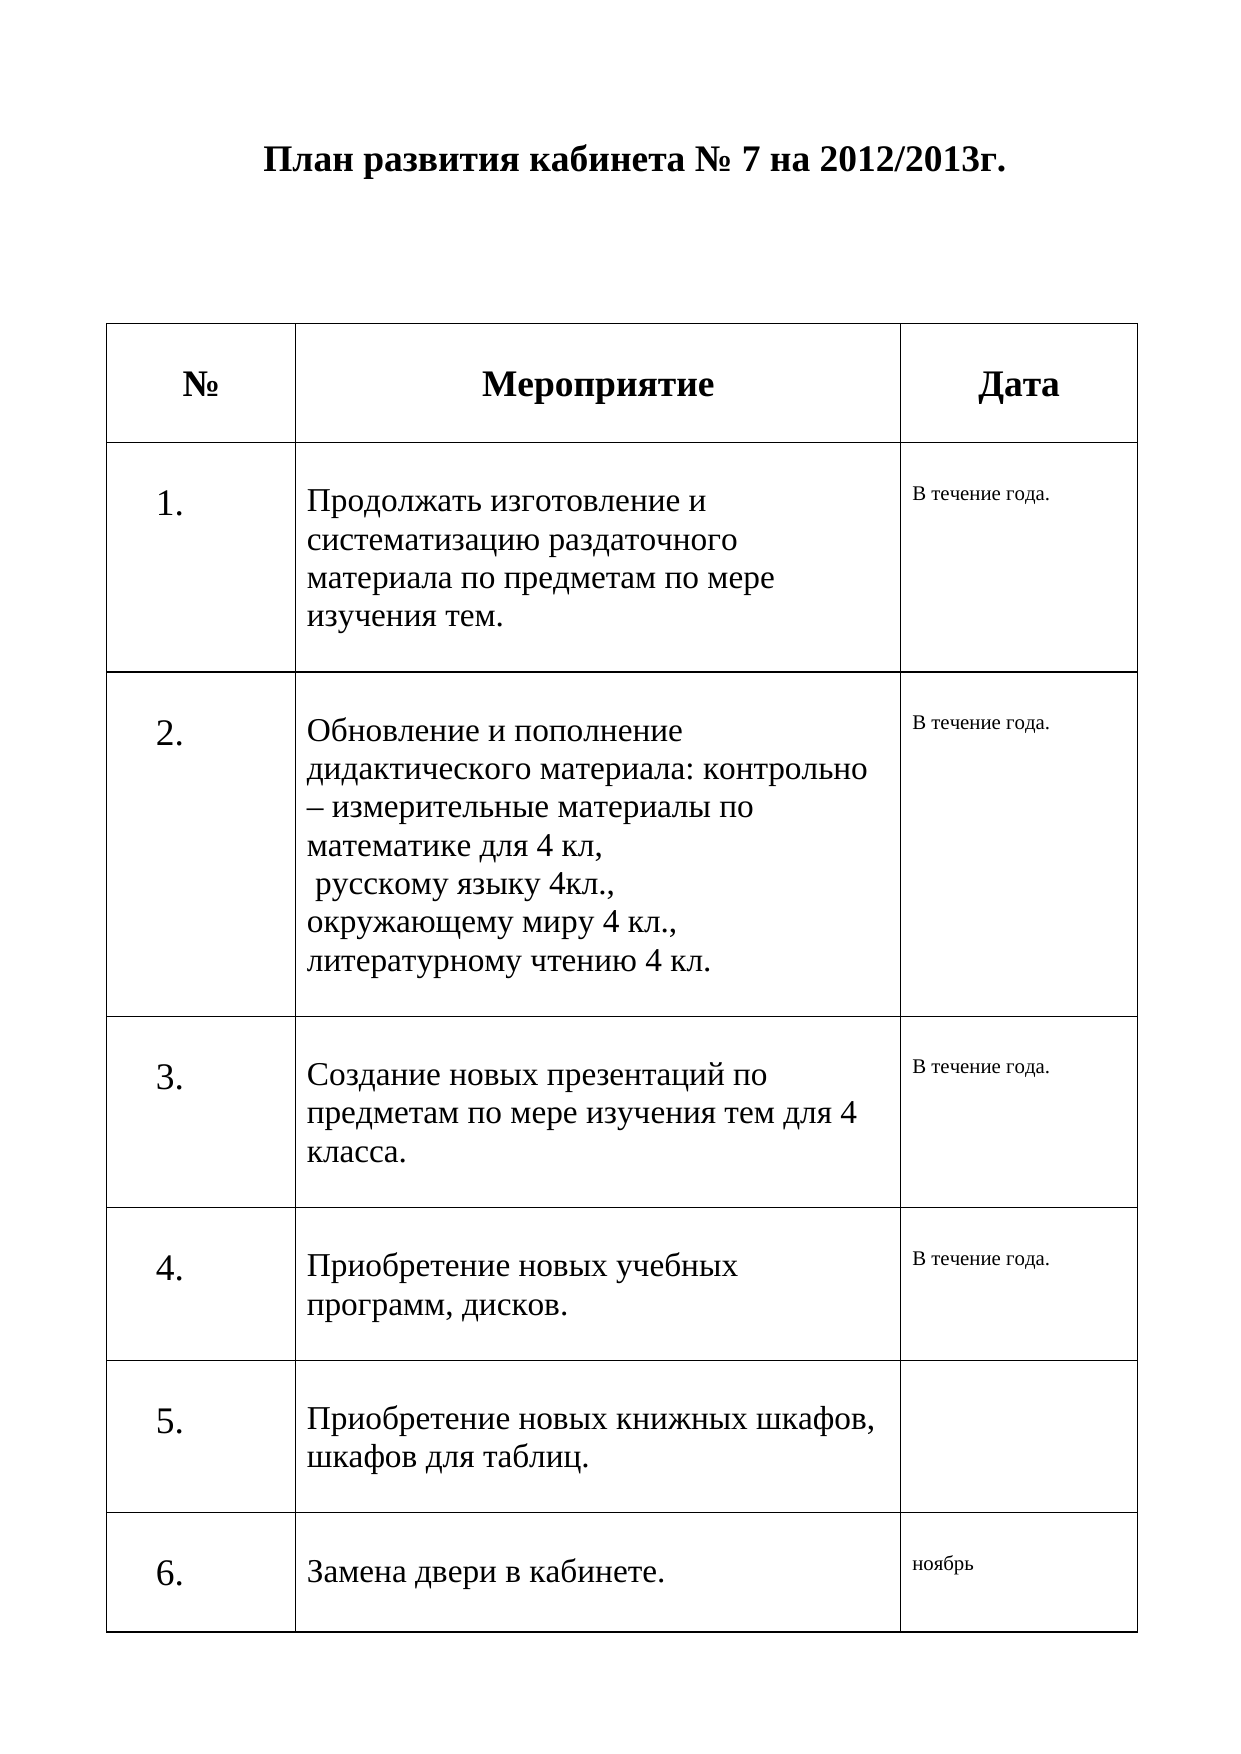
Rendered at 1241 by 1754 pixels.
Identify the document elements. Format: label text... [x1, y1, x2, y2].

table_header Дата [901, 324, 1137, 442]
table_cell [107, 673, 295, 1016]
table_cell [107, 1017, 295, 1207]
table_cell [107, 443, 295, 671]
table_header № [107, 324, 295, 442]
table_cell В течение года. [901, 673, 1137, 1016]
table_cell Приобретение новых учебных программ, дисков. [296, 1208, 900, 1359]
table_cell Замена двери в кабинете. [296, 1513, 900, 1631]
table_cell Создание новых презентаций по предметам по мере изучения тем для 4 класса. [296, 1017, 900, 1207]
table_cell [107, 1361, 295, 1512]
table_cell [901, 1361, 1137, 1512]
table_header Мероприятие [296, 324, 900, 442]
table_cell [107, 1208, 295, 1359]
table_cell Приобретение новых книжных шкафов, шкафов для таблиц. [296, 1361, 900, 1512]
table_cell Продолжать изготовление и систематизацию раздаточного материала по предметам по мере изучения тем. [296, 443, 900, 671]
list План развития кабинета № 7 на 2012/2013г. [118, 137, 1152, 180]
table_cell ноябрь [901, 1513, 1137, 1631]
table_cell В течение года. [901, 443, 1137, 671]
table_cell В течение года. [901, 1017, 1137, 1207]
table_cell В течение года. [901, 1208, 1137, 1359]
table_cell [107, 1513, 295, 1631]
table_cell Обновление и пополнение дидактического материала: контрольно – измерительные материалы по математике для 4 кл, русскому языку 4кл., окружающему миру 4 кл., литературному чтению 4 кл. [296, 673, 900, 1016]
